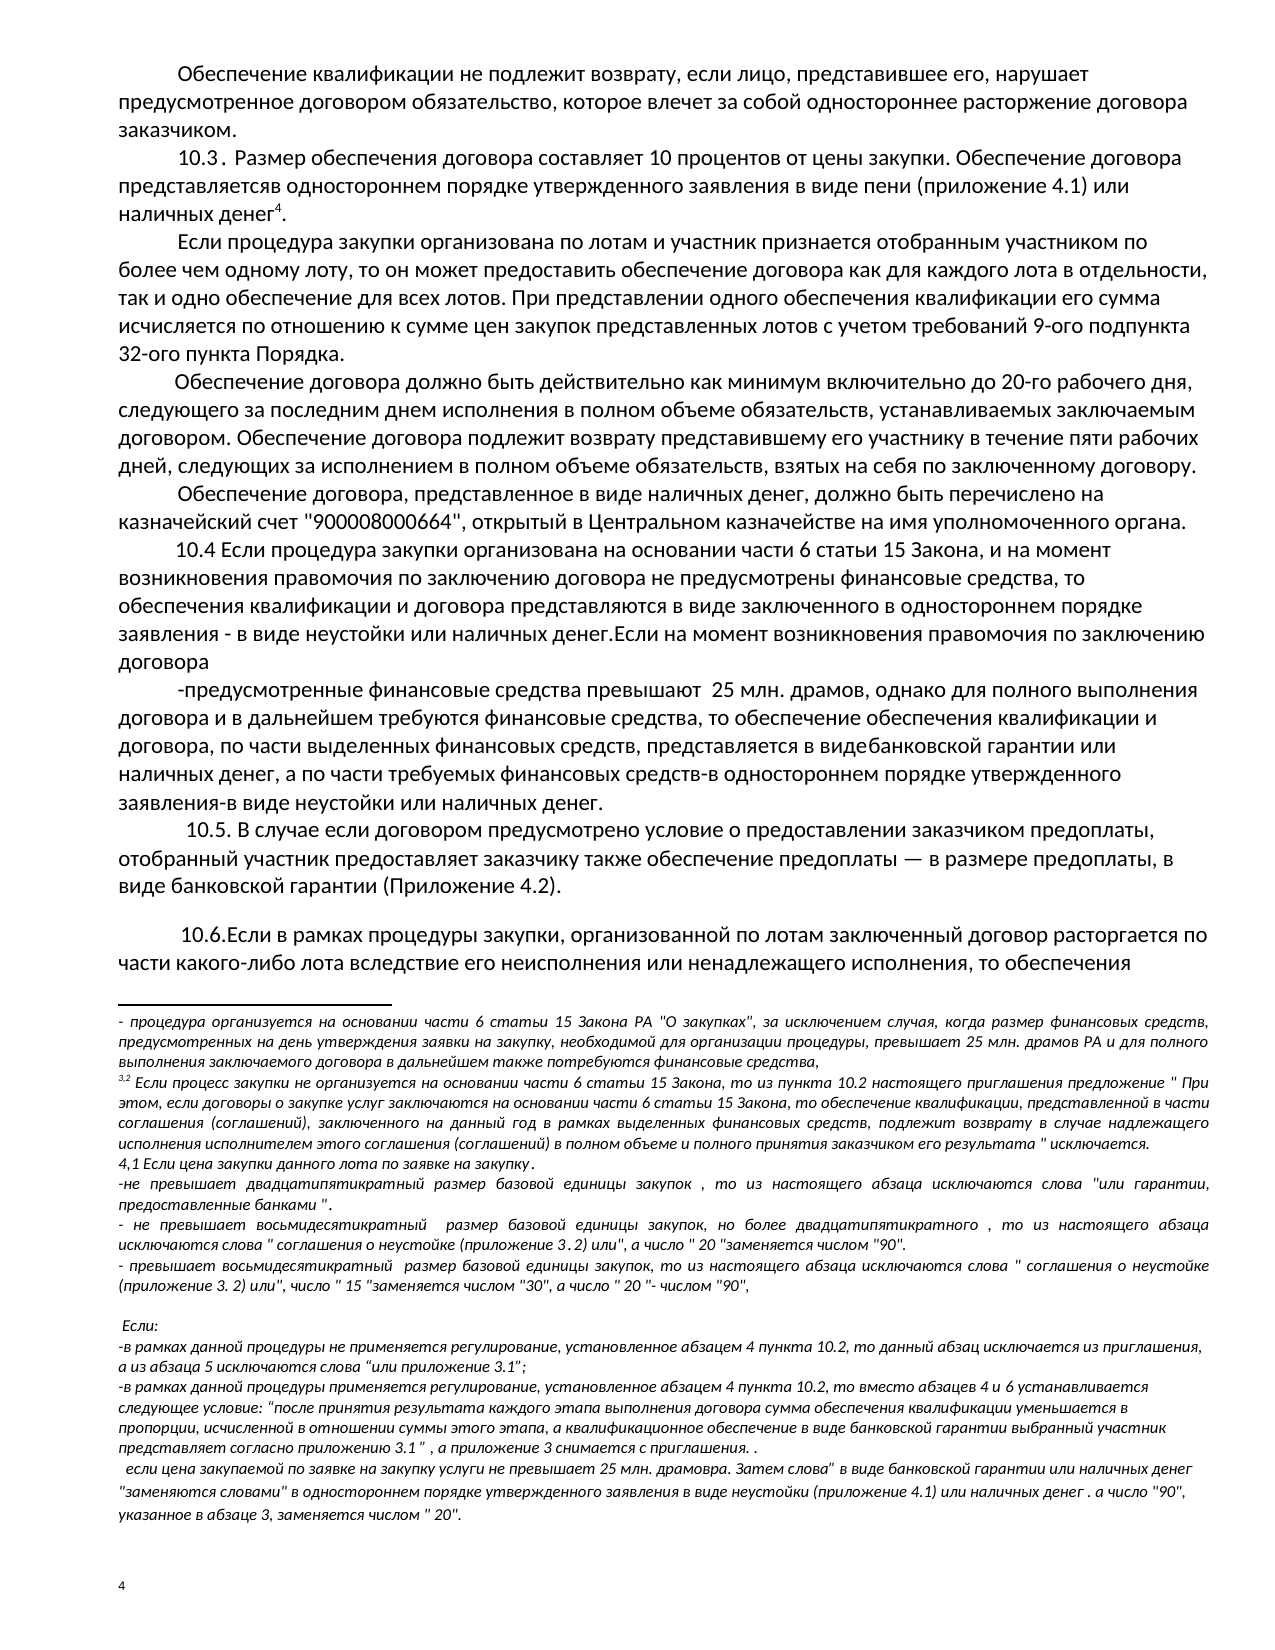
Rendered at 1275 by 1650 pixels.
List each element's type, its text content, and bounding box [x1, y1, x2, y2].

text 10.5. В случае если договором предусмотрено условие о предоставлении заказчиком предоплаты, отобранный участник предоставляет заказчику также обеспечение предоплаты — в размере предоплаты, в виде банковской гарантии (Приложение 4.2). [118, 816, 1211, 900]
text Обеспечение договора, представленное в виде наличных денег, должно быть перечислено на казначейский счет "900008000664", открытый в Центральном казначействе на имя уполномоченного органа. [118, 479, 1211, 535]
text Обеспечение договора должно быть действительно как минимум включительно до 20-го рабочего дня, следующего за последним днем исполнения в полном объеме обязательств, устанавливаемых заключаемым договором. Обеспечение договора подлежит возврату представившему его участнику в течение пяти рабочих дней, следующих за исполнением в полном объеме обязательств, взятых на себя по заключенному договору. [118, 367, 1211, 479]
text 10.3․ Размер обеспечения договора составляет 10 процентов от цены закупки. Обеспечение договора представляетсяв одностороннем порядке утвержденного заявления в виде пени (приложение 4.1) или наличных денег. [118, 143, 1211, 227]
text Обеспечение квалификации не подлежит возврату, если лицо, представившее его, нарушает предусмотренное договором обязательство, которое влечет за собой одностороннее расторжение договора заказчиком. [118, 59, 1211, 143]
text 10.4 Если процедура закупки организована на основании части 6 статьи 15 Закона, и на момент возникновения правомочия по заключению договора не предусмотрены финансовые средства, то обеспечения квалификации и договора представляются в виде заключенного в одностороннем порядке заявления - в виде неустойки или наличных денег.Если на момент возникновения правомочия по заключению договора [118, 535, 1211, 676]
text Если процедура закупки организована по лотам и участник признается отобранным участником по более чем одному лоту, то он может предоставить обеспечение договора как для каждого лота в отдельности, так и одно обеспечение для всех лотов. При представлении одного обеспечения квалификации его сумма исчисляется по отношению к сумме цен закупок представленных лотов с учетом требований 9-ого подпункта 32-ого пункта Порядка. [118, 227, 1211, 367]
text -предусмотренные финансовые средства превышают 25 млн. драмов, однако для полного выполнения договора и в дальнейшем требуются финансовые средства, то обеспечение обеспечения квалификации и договора, по части выделенных финансовых средств, представляется в видебанковской гарантии или наличных денег, а по части требуемых финансовых средств-в одностороннем порядке утвержденного заявления-в виде неустойки или наличных денег. [118, 676, 1211, 816]
text 10.6.Если в рамках процедуры закупки, организованной по лотам заключенный договор расторгается по части какого-либо лота вследствие его неисполнения или ненадлежащего исполнения, то обеспечения квалификации и договора выплачиваются в размере суммы, исчисленной только за этот лот. [118, 921, 1211, 977]
